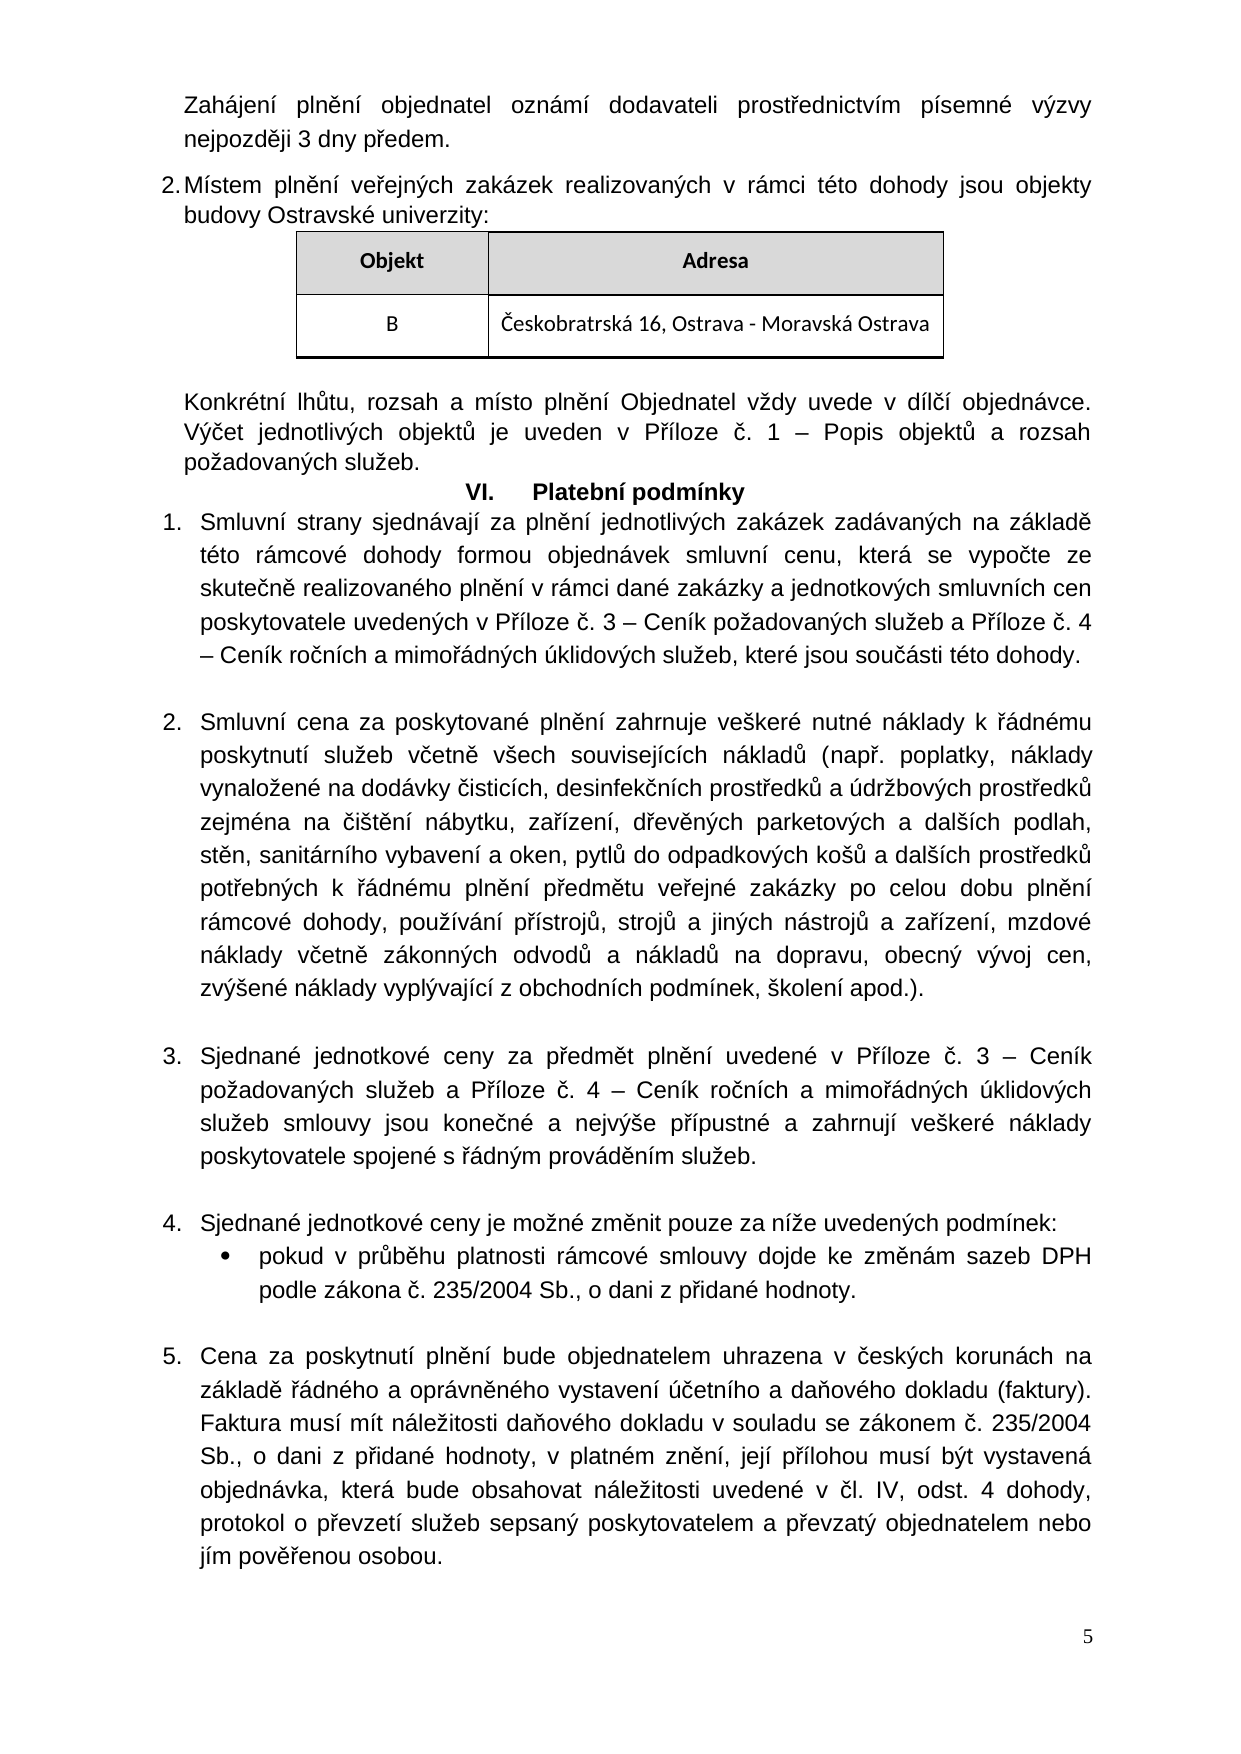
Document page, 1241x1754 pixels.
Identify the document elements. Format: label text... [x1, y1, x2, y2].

text Zahájení plnění objednatel oznámí dodavateli prostřednictvím písemné výzvy nejpozději 3 dny předem. [183, 91, 1093, 152]
list Konkrétní lhůtu, rozsah a místo plnění Objednatel vždy uvede v dílčí objednávce. Výčet jednotlivých objektů je uveden v Příloze č. 1 – Popis objektů a rozsah požadovaných služeb. [183, 388, 1093, 476]
list Místem plnění veřejných zakázek realizovaných v rámci této dohody jsou objekty budovy Ostravské univerzity: [161, 171, 1093, 229]
list Sjednané jednotkové ceny je možné změnit pouze za níže uvedených podmínek: [162, 1209, 1093, 1237]
table_header Objekt [297, 232, 488, 294]
table_header Adresa [489, 233, 943, 294]
list Smluvní strany sjednávají za plnění jednotlivých zakázek zadávaných na základě této rámcové dohody formou objednávek smluvní cenu, která se vypočte ze skutečně realizovaného plnění v rámci dané zakázky a jednotkových smluvních cen poskytovatele uvedených v Příloze č. 3 – Ceník požadovaných služeb a Příloze č. 4 – Ceník ročních a mimořádných úklidových služeb, které jsou součásti této dohody. [162, 507, 1093, 668]
list Sjednané jednotkové ceny za předmět plnění uvedené v Příloze č. 3 – Ceník požadovaných služeb a Příloze č. 4 – Ceník ročních a mimořádných úklidových služeb smlouvy jsou konečné a nejvýše přípustné a zahrnují veškeré náklady poskytovatele spojené s řádným prováděním služeb. [162, 1042, 1093, 1170]
list pokud v průběhu platnosti rámcové smlouvy dojde ke změnám sazeb DPH podle zákona č. 235/2004 Sb., o dani z přidané hodnoty. [221, 1242, 1093, 1303]
table_cell B [297, 295, 488, 356]
list Cena za poskytnutí plnění bude objednatelem uhrazena v českých korunách na základě řádného a oprávněného vystavení účetního a daňového dokladu (faktury). Faktura musí mít náležitosti daňového dokladu v souladu se zákonem č. 235/2004 Sb., o dani z přidané hodnoty, v platném znění, její přílohou musí být vystavená objednávka, která bude obsahovat náležitosti uvedené v čl. IV, odst. 4 dohody, protokol o převzetí služeb sepsaný poskytovatelem a převzatý objednatelem nebo jím pověřenou osobou. [162, 1342, 1093, 1570]
table_cell Českobratrská 16, Ostrava - Moravská Ostrava [489, 296, 943, 356]
list Smluvní cena za poskytované plnění zahrnuje veškeré nutné náklady k řádnému poskytnutí služeb včetně všech souvisejících nákladů (např. poplatky, náklady vynaložené na dodávky čisticích, desinfekčních prostředků a údržbových prostředků zejména na čištění nábytku, zařízení, dřevěných parketových a dalších podlah, stěn, sanitárního vybavení a oken, pytlů do odpadkových košů a dalších prostředků potřebných k řádnému plnění předmětu veřejné zakázky po celou dobu plnění rámcové dohody, používání přístrojů, strojů a jiných nástrojů a zařízení, mzdové náklady včetně zákonných odvodů a nákladů na dopravu, obecný vývoj cen, zvýšené náklady vyplývající z obchodních podmínek, školení apod.). [162, 707, 1093, 1002]
list Platební podmínky [184, 478, 1056, 505]
